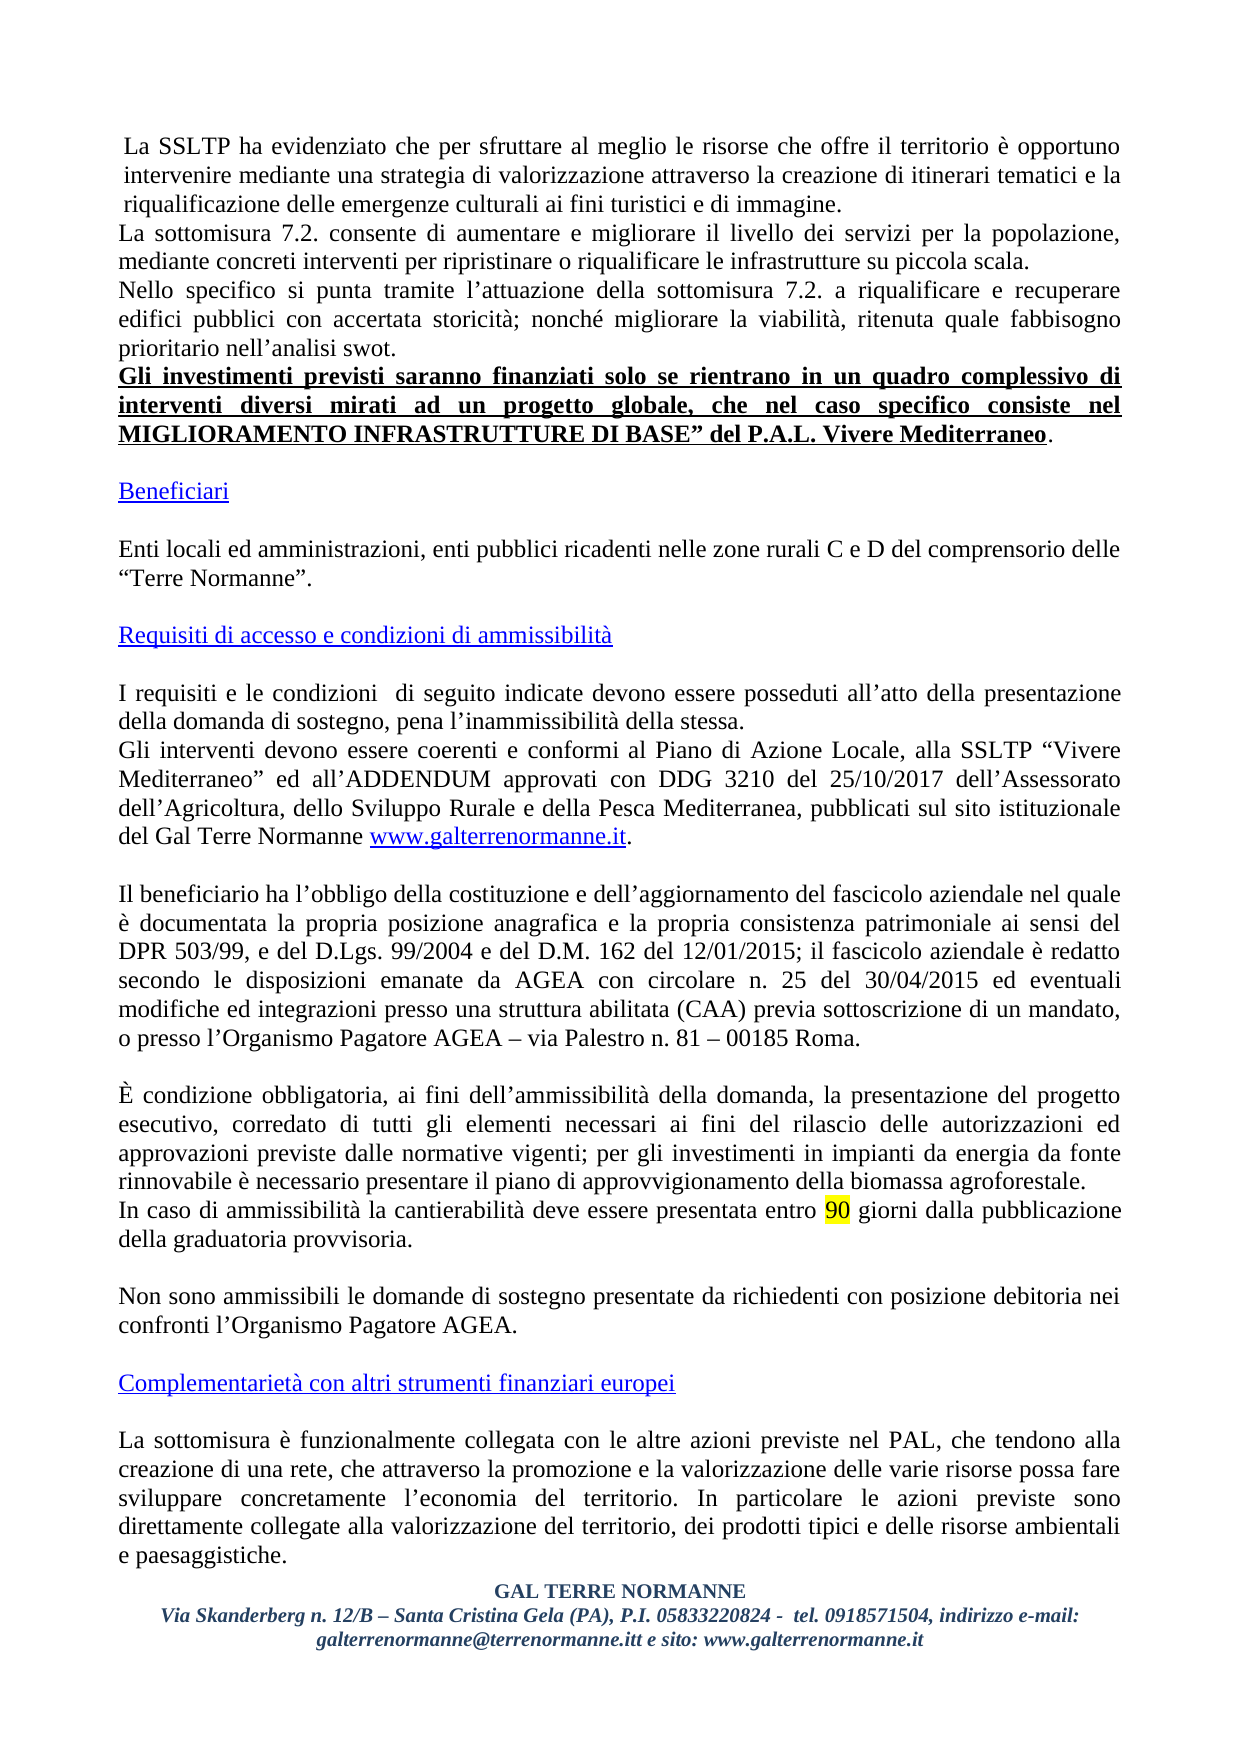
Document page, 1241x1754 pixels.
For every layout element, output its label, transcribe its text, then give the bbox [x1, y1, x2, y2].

text Requisiti di accesso e condizioni di ammissibilità [118, 620, 1122, 649]
text Gli investimenti previsti saranno finanziati solo se rientrano in un quadro complessivo di interventi diversi mirati ad un progetto globale, che nel caso specifico consiste nel MIGLIORAMENTO INFRASTRUTTURE DI BASE” del P.A.L. Vivere Mediterraneo. [118, 361, 1122, 386]
text La SSLTP ha evidenziato che per sfruttare al meglio le risorse che offre il territorio è opportuno intervenire mediante una strategia di valorizzazione attraverso la creazione di itinerari tematici e la riqualificazione delle emergenze culturali ai fini turistici e di immagine. [123, 131, 1122, 218]
text La sottomisura 7.2. consente di aumentare e migliorare il livello dei servizi per la popolazione, mediante concreti interventi per ripristinare o riqualificare le infrastrutture su piccola scala. [118, 218, 1122, 275]
text Complementarietà con altri strumenti finanziari europei [118, 1368, 1122, 1396]
text Gli investimenti previsti saranno finanziati solo se rientrano in un quadro complessivo di interventi diversi mirati ad un progetto globale, che nel caso specifico consiste nel MIGLIORAMENTO INFRASTRUTTURE DI BASE” del P.A.L. Vivere Mediterraneo. [118, 417, 1122, 448]
text Nello specifico si punta tramite l’attuazione della sottomisura 7.2. a riqualificare e recuperare edifici pubblici con accertata storicità; nonché migliorare la viabilità, ritenuta quale fabbisogno prioritario nell’analisi swot. [118, 275, 1122, 361]
text Enti locali ed amministrazioni, enti pubblici ricadenti nelle zone rurali C e D del comprensorio delle “Terre Normanne”. [118, 534, 1122, 591]
text In caso di ammissibilità la cantierabilità deve essere presentata entro 90 giorni dalla pubblicazione della graduatoria provvisoria. [118, 1195, 1122, 1253]
text È condizione obbligatoria, ai fini dell’ammissibilità della domanda, la presentazione del progetto esecutivo, corredato di tutti gli elementi necessari ai fini del rilascio delle autorizzazioni ed approvazioni previste dalle normative vigenti; per gli investimenti in impianti da energia da fonte rinnovabile è necessario presentare il piano di approvvigionamento della biomassa agroforestale. [118, 1080, 1122, 1195]
text Beneficiari [118, 476, 1122, 505]
text Gli interventi devono essere coerenti e conformi al Piano di Azione Locale, alla SSLTP “Vivere Mediterraneo” ed all’ADDENDUM approvati con DDG 3210 del 25/10/2017 dell’Assessorato dell’Agricoltura, dello Sviluppo Rurale e della Pesca Mediterranea, pubblicati sul sito istituzionale del Gal Terre Normanne www.galterrenormanne.it. [118, 735, 1122, 850]
text Non sono ammissibili le domande di sostegno presentate da richiedenti con posizione debitoria nei confronti l’Organismo Pagatore AGEA. [118, 1281, 1122, 1339]
text I requisiti e le condizioni di seguito indicate devono essere posseduti all’atto della presentazione della domanda di sostegno, pena l’inammissibilità della stessa. [118, 678, 1122, 735]
text Gli investimenti previsti saranno finanziati solo se rientrano in un quadro complessivo di interventi diversi mirati ad un progetto globale, che nel caso specifico consiste nel MIGLIORAMENTO INFRASTRUTTURE DI BASE” del P.A.L. Vivere Mediterraneo. [118, 388, 1122, 415]
text La sottomisura è funzionalmente collegata con le altre azioni previste nel PAL, che tendono alla creazione di una rete, che attraverso la promozione e la valorizzazione delle varie risorse possa fare sviluppare concretamente l’economia del territorio. In particolare le azioni previste sono direttamente collegate alla valorizzazione del territorio, dei prodotti tipici e delle risorse ambientali e paesaggistiche. [118, 1425, 1122, 1569]
text Il beneficiario ha l’obbligo della costituzione e dell’aggiornamento del fascicolo aziendale nel quale è documentata la propria posizione anagrafica e la propria consistenza patrimoniale ai sensi del DPR 503/99, e del D.Lgs. 99/2004 e del D.M. 162 del 12/01/2015; il fascicolo aziendale è redatto secondo le disposizioni emanate da AGEA con circolare n. 25 del 30/04/2015 ed eventuali modifiche ed integrazioni presso una struttura abilitata (CAA) previa sottoscrizione di un mandato, o presso l’Organismo Pagatore AGEA – via Palestro n. 81 – 00185 Roma. [118, 879, 1122, 1051]
